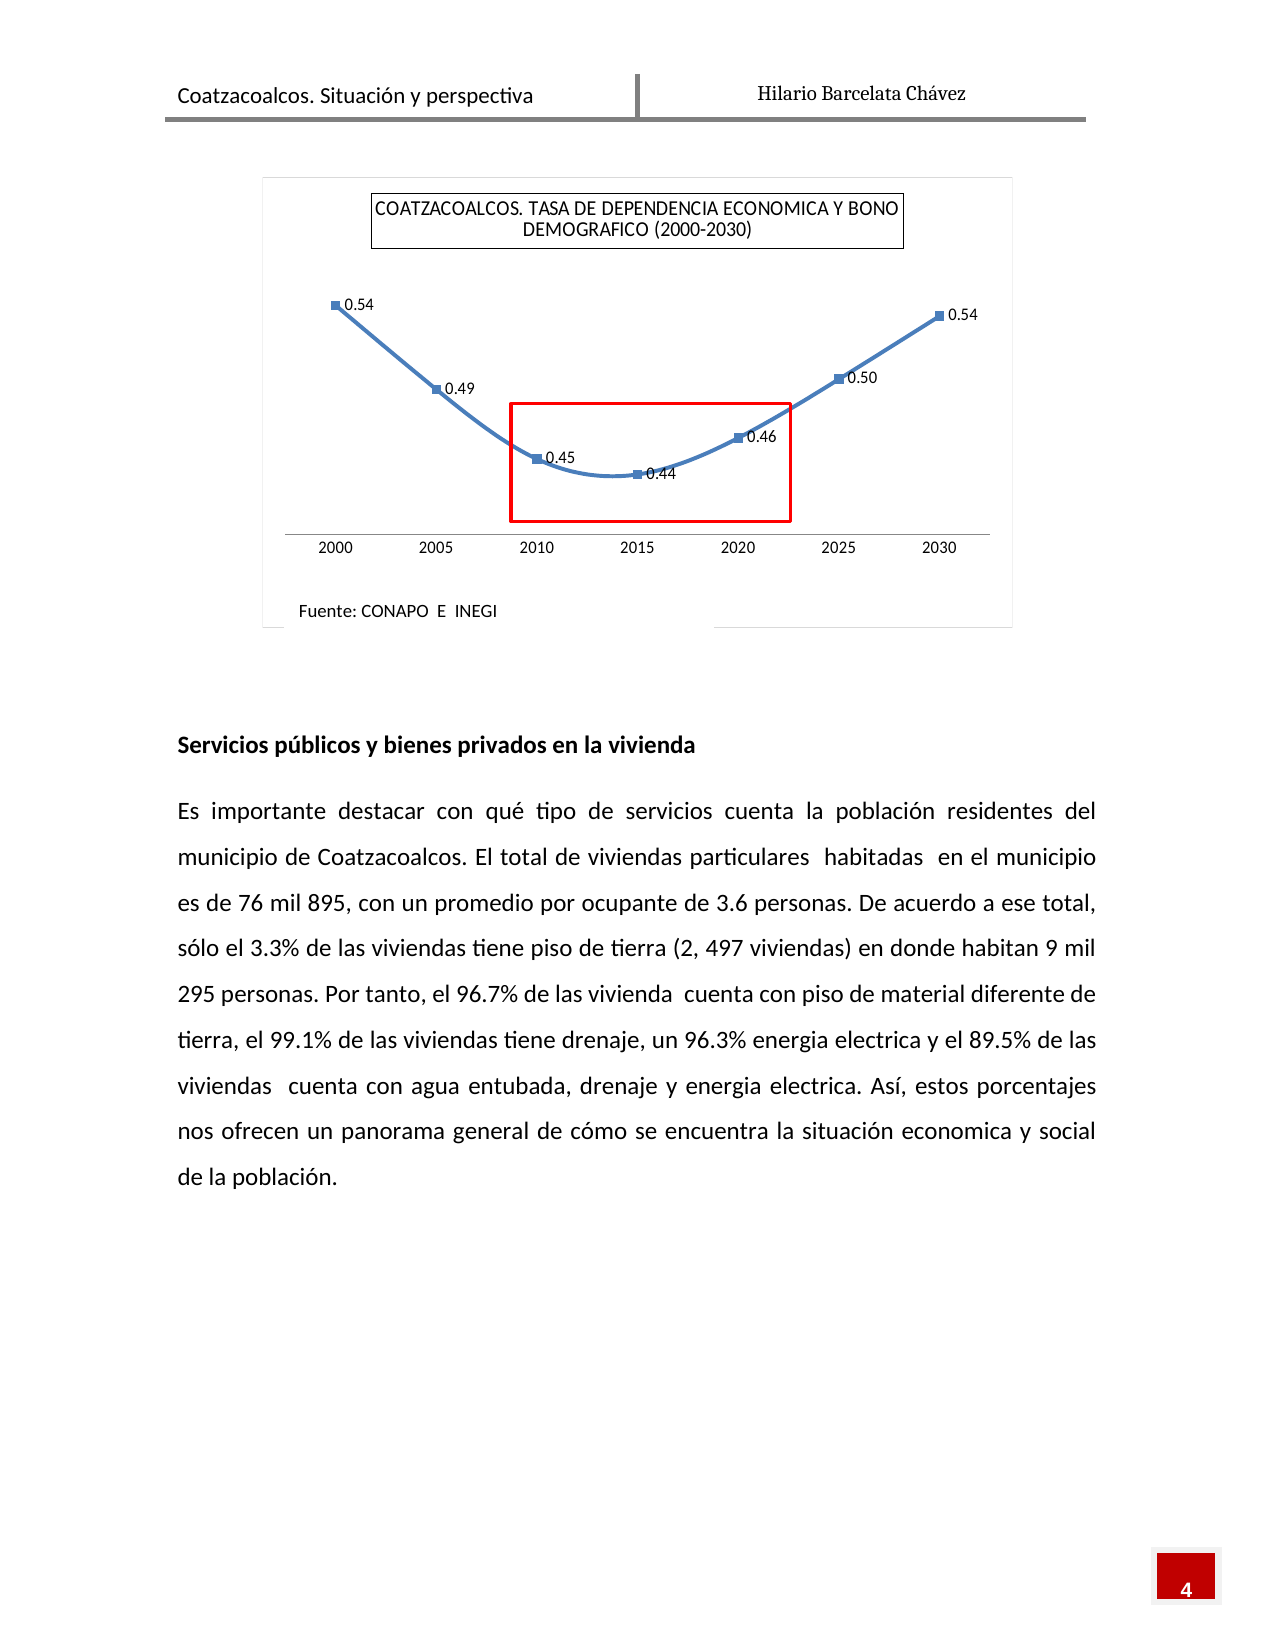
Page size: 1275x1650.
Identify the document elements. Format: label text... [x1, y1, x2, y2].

text Es importante destacar con qué tipo de servicios cuenta la población residentes del municipio de Coatzacoalcos. El total de viviendas particulares habitadas en el municipio es de 76 mil 895, con un promedio por ocupante de 3.6 personas. De acuerdo a ese total, sólo el 3.3% de las viviendas tiene piso de tierra (2, 497 viviendas) en donde habitan 9 mil 295 personas. Por tanto, el 96.7% de las vivienda cuenta con piso de material diferente de tierra, el 99.1% de las viviendas tiene drenaje, un 96.3% energia electrica y el 89.5% de las viviendas cuenta con agua entubada, drenaje y energia electrica. Así, estos porcentajes nos ofrecen un panorama general de cómo se encuentra la situación economica y social de la población. [177, 795, 1098, 1192]
text Servicios públicos y bienes privados en la vivienda [177, 729, 1098, 759]
